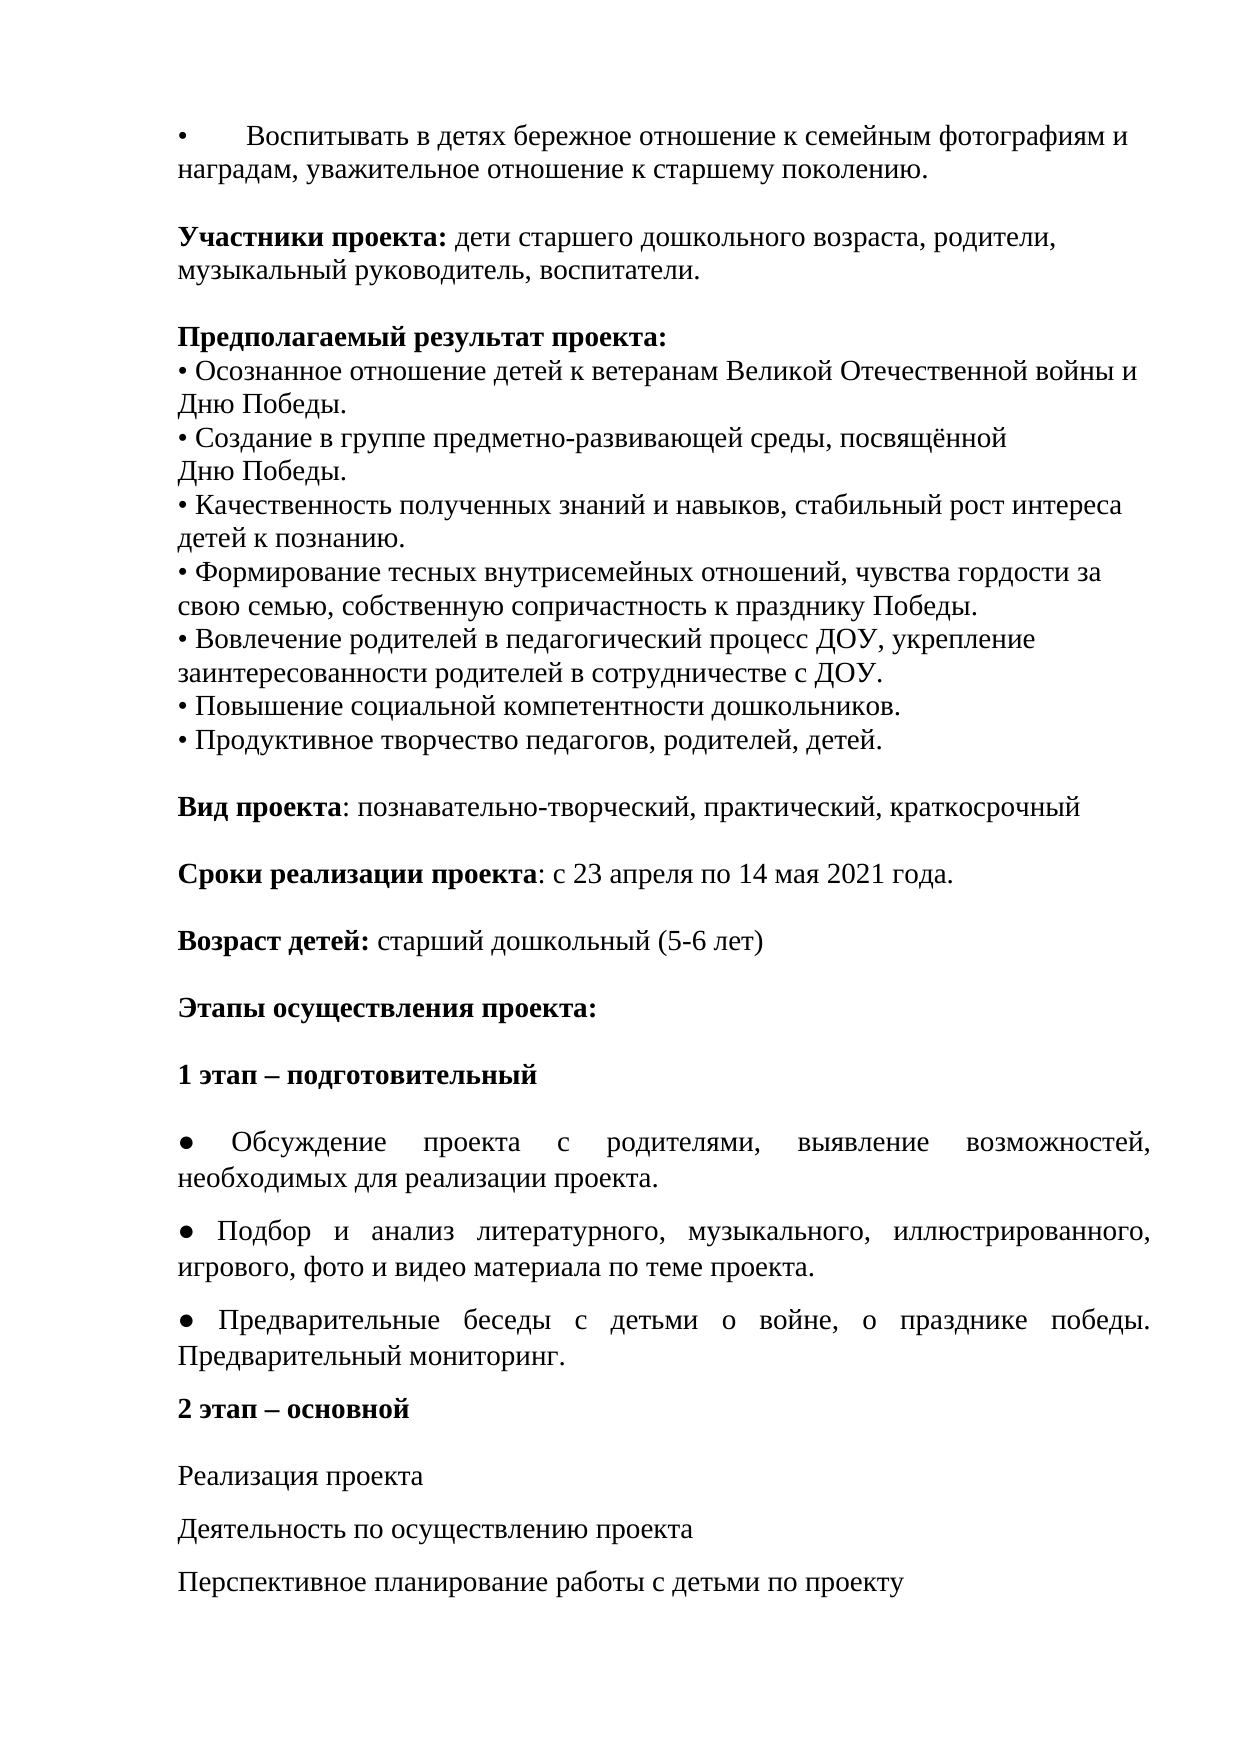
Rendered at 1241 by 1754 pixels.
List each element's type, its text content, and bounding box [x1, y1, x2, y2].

text • Продуктивное творчество педагогов, родителей, детей. [177, 722, 1152, 755]
text • Повышение социальной компетентности дошкольников. [177, 688, 1152, 722]
text 1 этап – подготовительный [177, 1057, 1152, 1091]
text Этапы осуществления проекта: [177, 990, 1152, 1024]
text • Осознанное отношение детей к ветеранам Великой Отечественной войны и Дню Победы. [177, 353, 1152, 420]
text Участники проекта: дети старшего дошкольного возраста, родители, музыкальный руководитель, воспитатели. [177, 219, 1152, 286]
text • Формирование тесных внутрисемейных отношений, чувства гордости за свою семью, собственную сопричастность к празднику Победы. [177, 554, 1152, 621]
text • Вовлечение родителей в педагогический процесс ДОУ, укрепление заинтересованности родителей в сотрудничестве с ДОУ. [177, 621, 1152, 688]
text ● Предварительные беседы с детьми о войне, о празднике победы. Предварительный мониторинг. [177, 1302, 1152, 1372]
text 2 этап – основной [177, 1391, 1152, 1425]
text Деятельность по осуществлению проекта [177, 1511, 1152, 1545]
text • Качественность полученных знаний и навыков, стабильный рост интереса детей к познанию. [177, 487, 1152, 554]
text • Создание в группе предметно-развивающей среды, посвящённой Дню Победы. [177, 420, 1152, 487]
text Предполагаемый результат проекта: [177, 319, 1152, 353]
text • Воспитывать в детях бережное отношение к семейным фотографиям и наградам, уважительное отношение к старшему поколению. [177, 118, 1152, 185]
text ● Подбор и анализ литературного, музыкального, иллюстрированного, игрового, фото и видео материала по теме проекта. [177, 1213, 1152, 1283]
text Перспективное планирование работы с детьми по проекту [177, 1564, 1152, 1597]
text ● Обсуждение проекта с родителями, выявление возможностей, необходимых для реализации проекта. [177, 1124, 1152, 1194]
text Сроки реализации проекта: с 23 апреля по 14 мая 2021 года. [177, 856, 1152, 889]
text Вид проекта: познавательно-творческий, практический, краткосрочный [177, 789, 1152, 822]
text Возраст детей: старший дошкольный (5-6 лет) [177, 923, 1152, 957]
text Реализация проекта [177, 1458, 1152, 1492]
